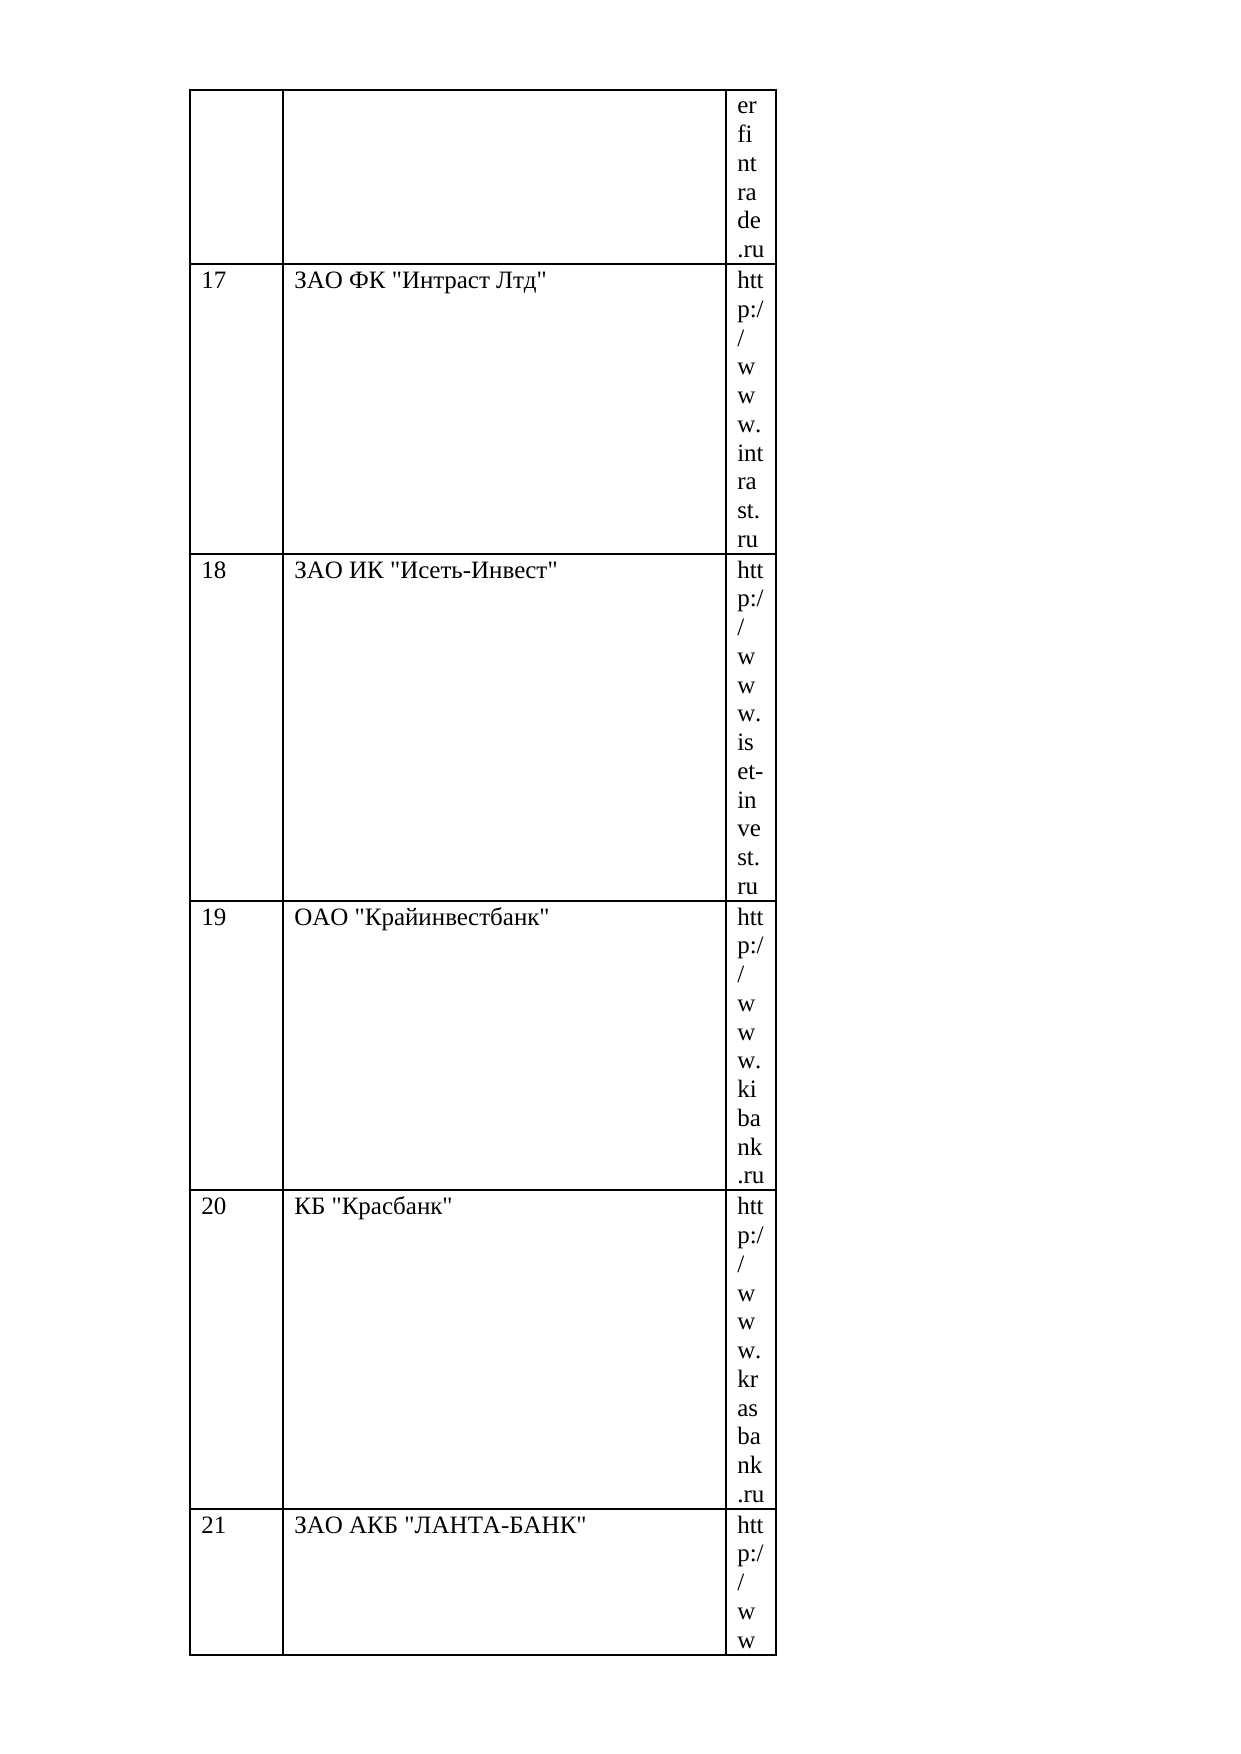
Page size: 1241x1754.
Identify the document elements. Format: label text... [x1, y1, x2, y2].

table_cell 21 [191, 1510, 282, 1653]
table_cell ЗАО ИК "Исеть-Инвест" [284, 555, 725, 900]
table_cell http://www.iset-invest.ru [727, 555, 775, 900]
table_cell 18 [191, 555, 282, 900]
table_cell ЗАО ФК "Интраст Лтд" [284, 265, 725, 553]
table_cell http://www.krasbank.ru [727, 1191, 775, 1508]
table_cell http://www.intrast.ru [727, 265, 775, 553]
table_cell 17 [191, 265, 282, 553]
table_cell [727, 91, 775, 263]
table_cell http://www.lanta.ru [727, 1510, 775, 1653]
table_cell 16 [191, 91, 282, 263]
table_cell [284, 1510, 725, 1653]
table_cell ОАО "Крайинвестбанк" [284, 902, 725, 1189]
table_cell http://www.kibank.ru [727, 902, 775, 1189]
table_cell 19 [191, 902, 282, 1189]
table_cell 20 [191, 1191, 282, 1508]
table_cell КБ "Красбанк" [284, 1191, 725, 1508]
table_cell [284, 91, 725, 263]
